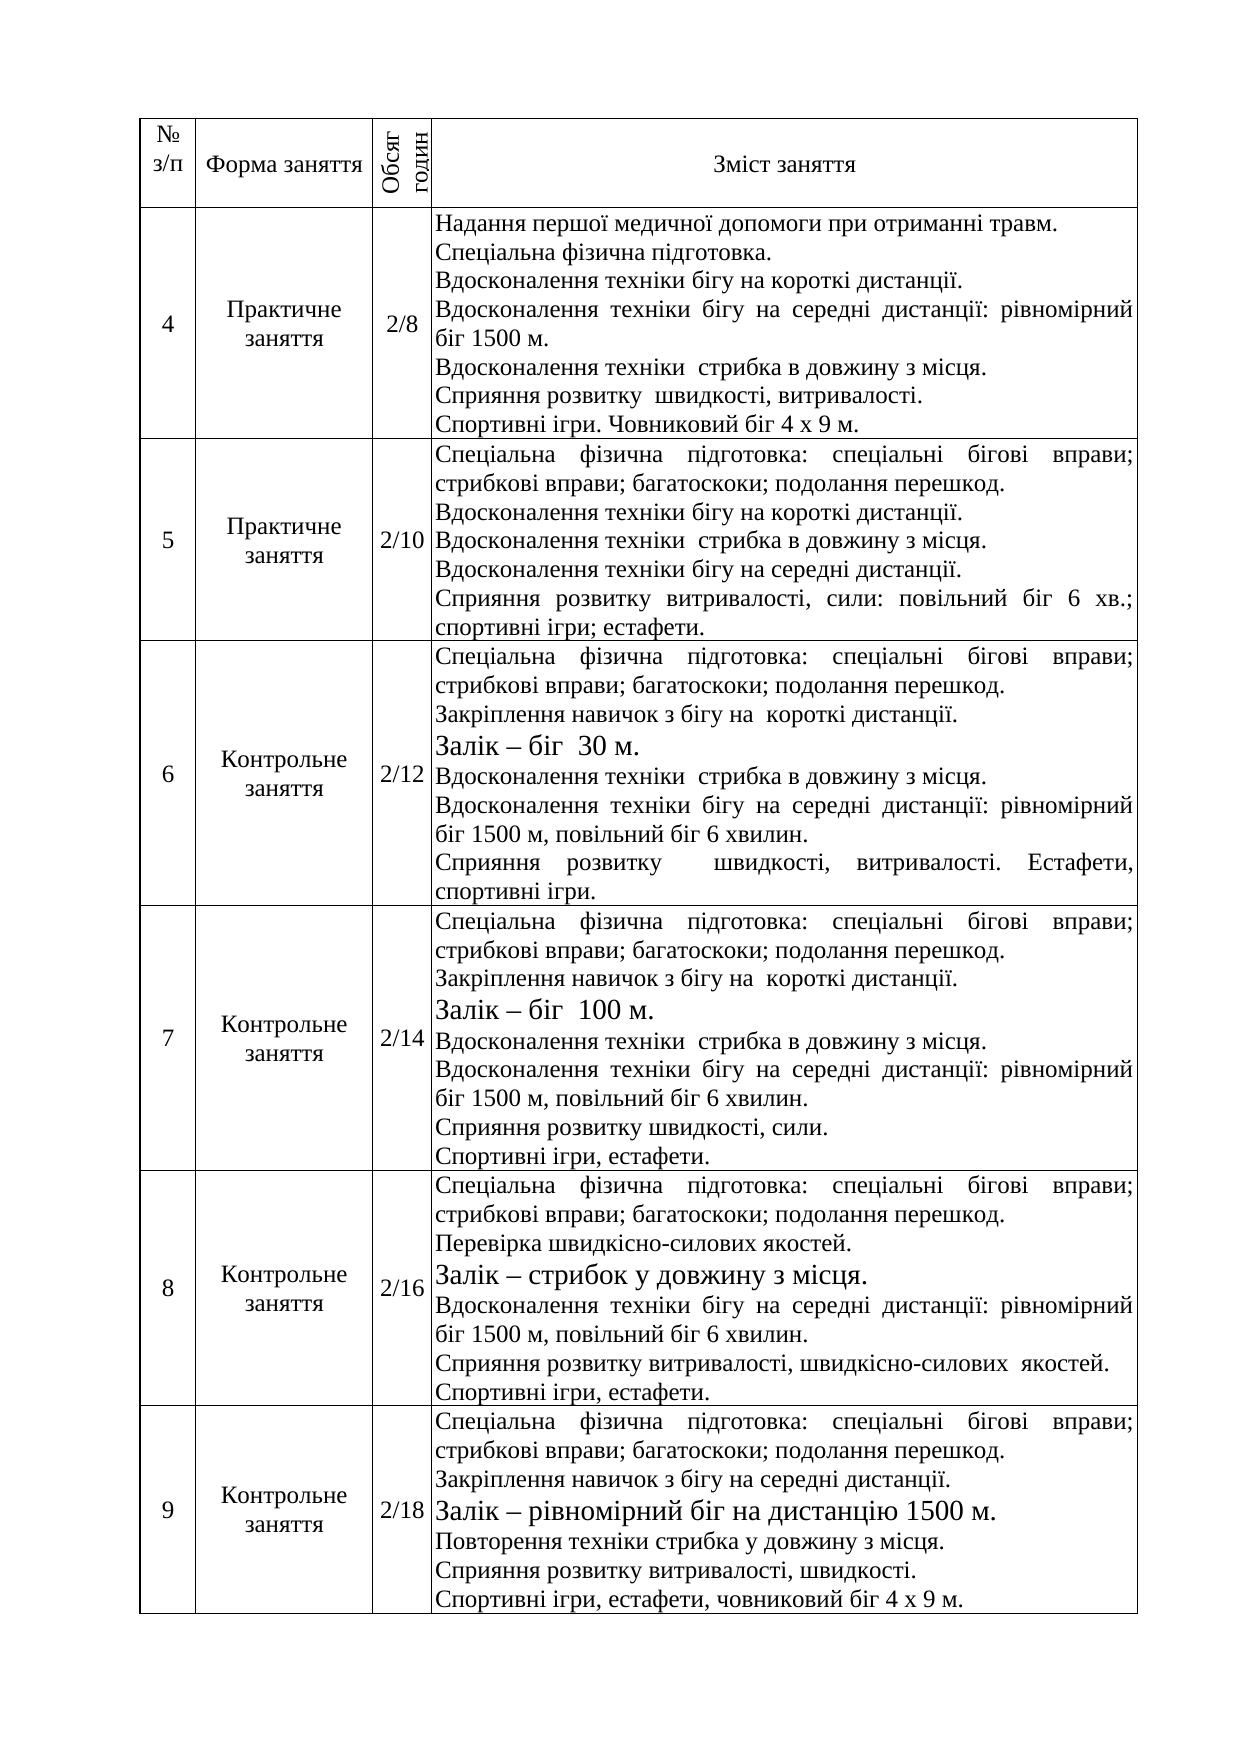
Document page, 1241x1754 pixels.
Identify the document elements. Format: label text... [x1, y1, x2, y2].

table_header № з/п [141, 119, 195, 207]
table_header Форма заняття [196, 119, 372, 207]
table_cell 9 [141, 1406, 195, 1612]
table_header Зміст заняття [432, 119, 1137, 207]
table_cell Спеціальна фізична підготовка: спеціальні бігові вправи; стрибкові вправи; багатоскоки; подолання перешкод. Закріплення навичок з бігу на середні дистанції. Залік – рівномірний біг на дистанцію . Повторення техніки стрибка у довжину з місця. Сприяння розвитку витривалості, швидкості. Спортивні ігри, естафети, човниковий біг 4 х . [432, 1406, 1137, 1612]
table_header Обсяг годин [373, 119, 431, 207]
table_cell 2/10 [373, 439, 431, 640]
table_cell Практичне заняття [196, 439, 372, 640]
table_cell 2/12 [373, 641, 431, 905]
table_cell 2/18 [373, 1406, 431, 1612]
table_cell 8 [141, 1171, 195, 1405]
table_cell 5 [141, 439, 195, 640]
table_cell Контрольне заняття [196, 1171, 372, 1405]
table_cell 6 [141, 641, 195, 905]
table_cell Спеціальна фізична підготовка: спеціальні бігові вправи; стрибкові вправи; багатоскоки; подолання перешкод. Закріплення навичок з бігу на короткі дистанції. Залік – біг . Вдосконалення техніки стрибка в довжину з місця. Вдосконалення техніки бігу на середні дистанції: рівномірний біг , повільний біг 6 хвилин. Сприяння розвитку швидкості, витривалості. Естафети, спортивні ігри. [432, 641, 1137, 905]
table_cell 2/16 [373, 1171, 431, 1405]
table_cell Спеціальна фізична підготовка: спеціальні бігові вправи; стрибкові вправи; багатоскоки; подолання перешкод. Закріплення навичок з бігу на короткі дистанції. Залік – біг . Вдосконалення техніки стрибка в довжину з місця. Вдосконалення техніки бігу на середні дистанції: рівномірний біг , повільний біг 6 хвилин. Сприяння розвитку швидкості, сили. Спортивні ігри, естафети. [432, 906, 1137, 1169]
table_cell Надання першої медичної допомоги при отриманні травм. Спеціальна фізична підготовка. Вдосконалення техніки бігу на короткі дистанції. Вдосконалення техніки бігу на середні дистанції: рівномірний біг . Вдосконалення техніки стрибка в довжину з місця. Сприяння розвитку швидкості, витривалості. Спортивні ігри. Човниковий біг 4 х . [432, 208, 1137, 438]
table_cell Контрольне заняття [196, 1406, 372, 1612]
table_cell Спеціальна фізична підготовка: спеціальні бігові вправи; стрибкові вправи; багатоскоки; подолання перешкод. Вдосконалення техніки бігу на короткі дистанції. Вдосконалення техніки стрибка в довжину з місця. Вдосконалення техніки бігу на середні дистанції. Сприяння розвитку витривалості, сили: повільний біг 6 хв.; спортивні ігри; естафети. [432, 439, 1137, 640]
table_cell 7 [141, 906, 195, 1169]
table_cell 2/8 [373, 208, 431, 438]
table_cell Контрольне заняття [196, 641, 372, 905]
table_cell Контрольне заняття [196, 906, 372, 1169]
table_cell 4 [141, 208, 195, 438]
table_cell Практичне заняття [196, 208, 372, 438]
table_cell 2/14 [373, 906, 431, 1169]
table_cell Спеціальна фізична підготовка: спеціальні бігові вправи; стрибкові вправи; багатоскоки; подолання перешкод. Перевірка швидкісно-силових якостей. Залік – стрибок у довжину з місця. Вдосконалення техніки бігу на середні дистанції: рівномірний біг , повільний біг 6 хвилин. Сприяння розвитку витривалості, швидкісно-силових якостей. Спортивні ігри, естафети. [432, 1171, 1137, 1405]
